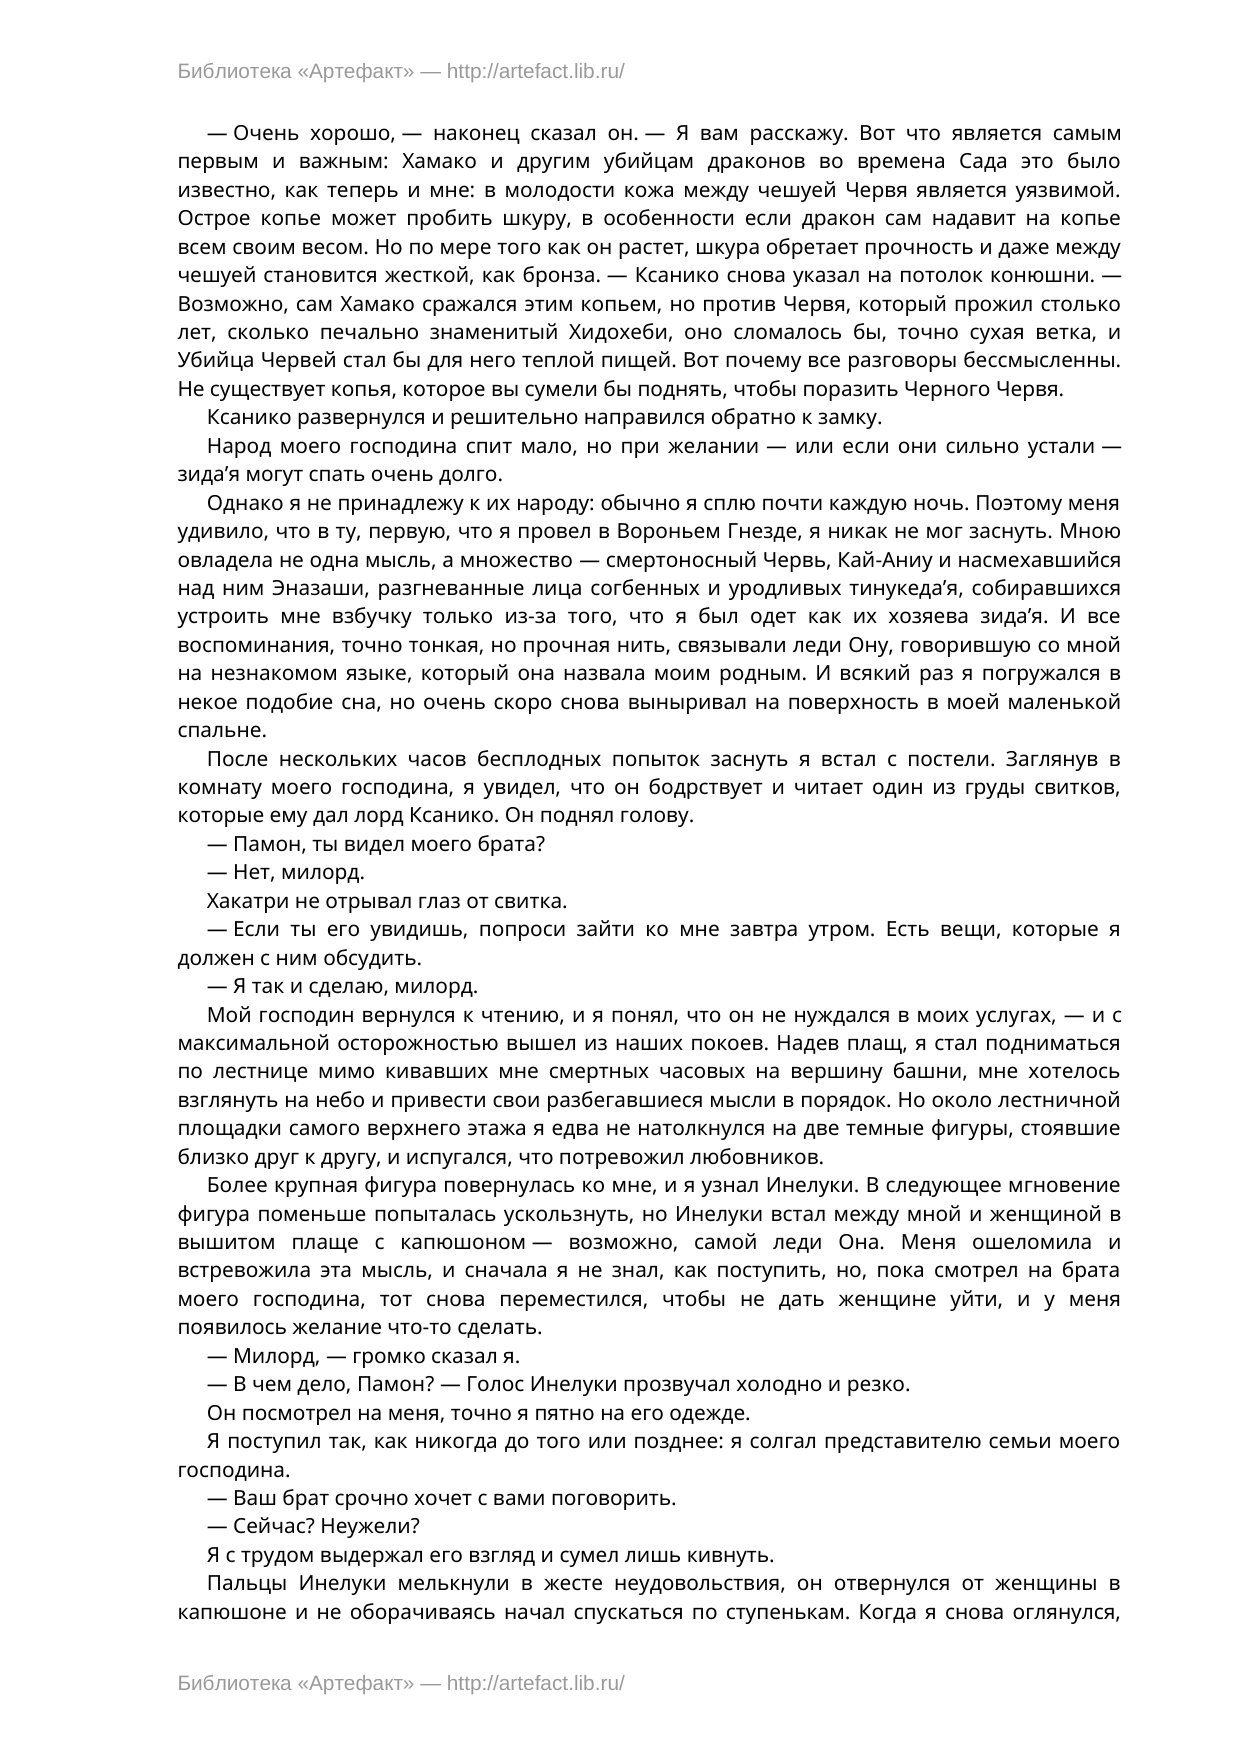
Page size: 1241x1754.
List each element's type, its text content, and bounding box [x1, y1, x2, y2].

text — Ваш брат срочно хочет с вами поговорить. [177, 1483, 1122, 1512]
text Ксанико развернулся и решительно направился обратно к замку. [177, 402, 1122, 431]
text Он посмотрел на меня, точно я пятно на его одежде. [177, 1398, 1122, 1426]
text — Если ты его увидишь, попроси зайти ко мне завтра утром. Есть вещи, которые я должен с ним обсудить. [177, 914, 1122, 971]
text — Милорд, — громко сказал я. [177, 1341, 1122, 1369]
text — Очень хорошо, — наконец сказал он. — Я вам расскажу. Вот что является самым первым и важным: Хамако и другим убийцам драконов во времена Сада это было известно, как теперь и мне: в молодости кожа между чешуей Червя является уязвимой. Острое копье может пробить шкуру, в особенности если дракон сам надавит на копье всем своим весом. Но по мере того как он растет, шкура обретает прочность и даже между чешуей становится жесткой, как бронза. — Ксанико снова указал на потолок конюшни. — Возможно, сам Хамако сражался этим копьем, но против Червя, который прожил столько лет, сколько печально знаменитый Хидохеби, оно сломалось бы, точно сухая ветка, и Убийца Червей стал бы для него теплой пищей. Вот почему все разговоры бессмысленны. Не существует копья, которое вы сумели бы поднять, чтобы поразить Черного Червя. [177, 118, 1122, 402]
text — Нет, милорд. [177, 857, 1122, 886]
text Мой господин вернулся к чтению, и я понял, что он не нуждался в моих услугах, — и с максимальной осторожностью вышел из наших покоев. Надев плащ, я стал подниматься по лестнице мимо кивавших мне смертных часовых на вершину башни, мне хотелось взглянуть на небо и привести свои разбегавшиеся мысли в порядок. Но около лестничной площадки самого верхнего этажа я едва не натолкнулся на две темные фигуры, стоявшие близко друг к другу, и испугался, что потревожил любовников. [177, 1000, 1122, 1170]
text Более крупная фигура повернулась ко мне, и я узнал Инелуки. В следующее мгновение фигура поменьше попыталась ускользнуть, но Инелуки встал между мной и женщиной в вышитом плаще с капюшоном — возможно, самой леди Она. Меня ошеломила и встревожила эта мысль, и сначала я не знал, как поступить, но, пока смотрел на брата моего господина, тот снова переместился, чтобы не дать женщине уйти, и у меня появилось желание что-то сделать. [177, 1170, 1122, 1341]
text — Я так и сделаю, милорд. [177, 971, 1122, 1000]
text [177, 1568, 1122, 1625]
text — Памон, ты видел моего брата? [177, 829, 1122, 857]
text Я с трудом выдержал его взгляд и сумел лишь кивнуть. [177, 1540, 1122, 1568]
text Однако я не принадлежу к их народу: обычно я сплю почти каждую ночь. Поэтому меня удивило, что в ту, первую, что я провел в Вороньем Гнезде, я никак не мог заснуть. Мною овладела не одна мысль, а множество — смертоносный Червь, Кай-Аниу и насмехавшийся над ним Эназаши, разгневанные лица согбенных и уродливых тинукеда’я, собиравшихся устроить мне взбучку только из-за того, что я был одет как их хозяева зида’я. И все воспоминания, точно тонкая, но прочная нить, связывали леди Ону, говорившую со мной на незнакомом языке, который она назвала моим родным. И всякий раз я погружался в некое подобие сна, но очень скоро снова выныривал на поверхность в моей маленькой спальне. [177, 488, 1122, 744]
text Хакатри не отрывал глаз от свитка. [177, 886, 1122, 914]
text После нескольких часов бесплодных попыток заснуть я встал с постели. Заглянув в комнату моего господина, я увидел, что он бодрствует и читает один из груды свитков, которые ему дал лорд Ксанико. Он поднял голову. [177, 744, 1122, 829]
text — Сейчас? Неужели? [177, 1512, 1122, 1540]
text Народ моего господина спит мало, но при желании — или если они сильно устали — зида’я могут спать очень долго. [177, 431, 1122, 488]
text Я поступил так, как никогда до того или позднее: я солгал представителю семьи моего господина. [177, 1426, 1122, 1483]
text — В чем дело, Памон? — Голос Инелуки прозвучал холодно и резко. [177, 1369, 1122, 1398]
